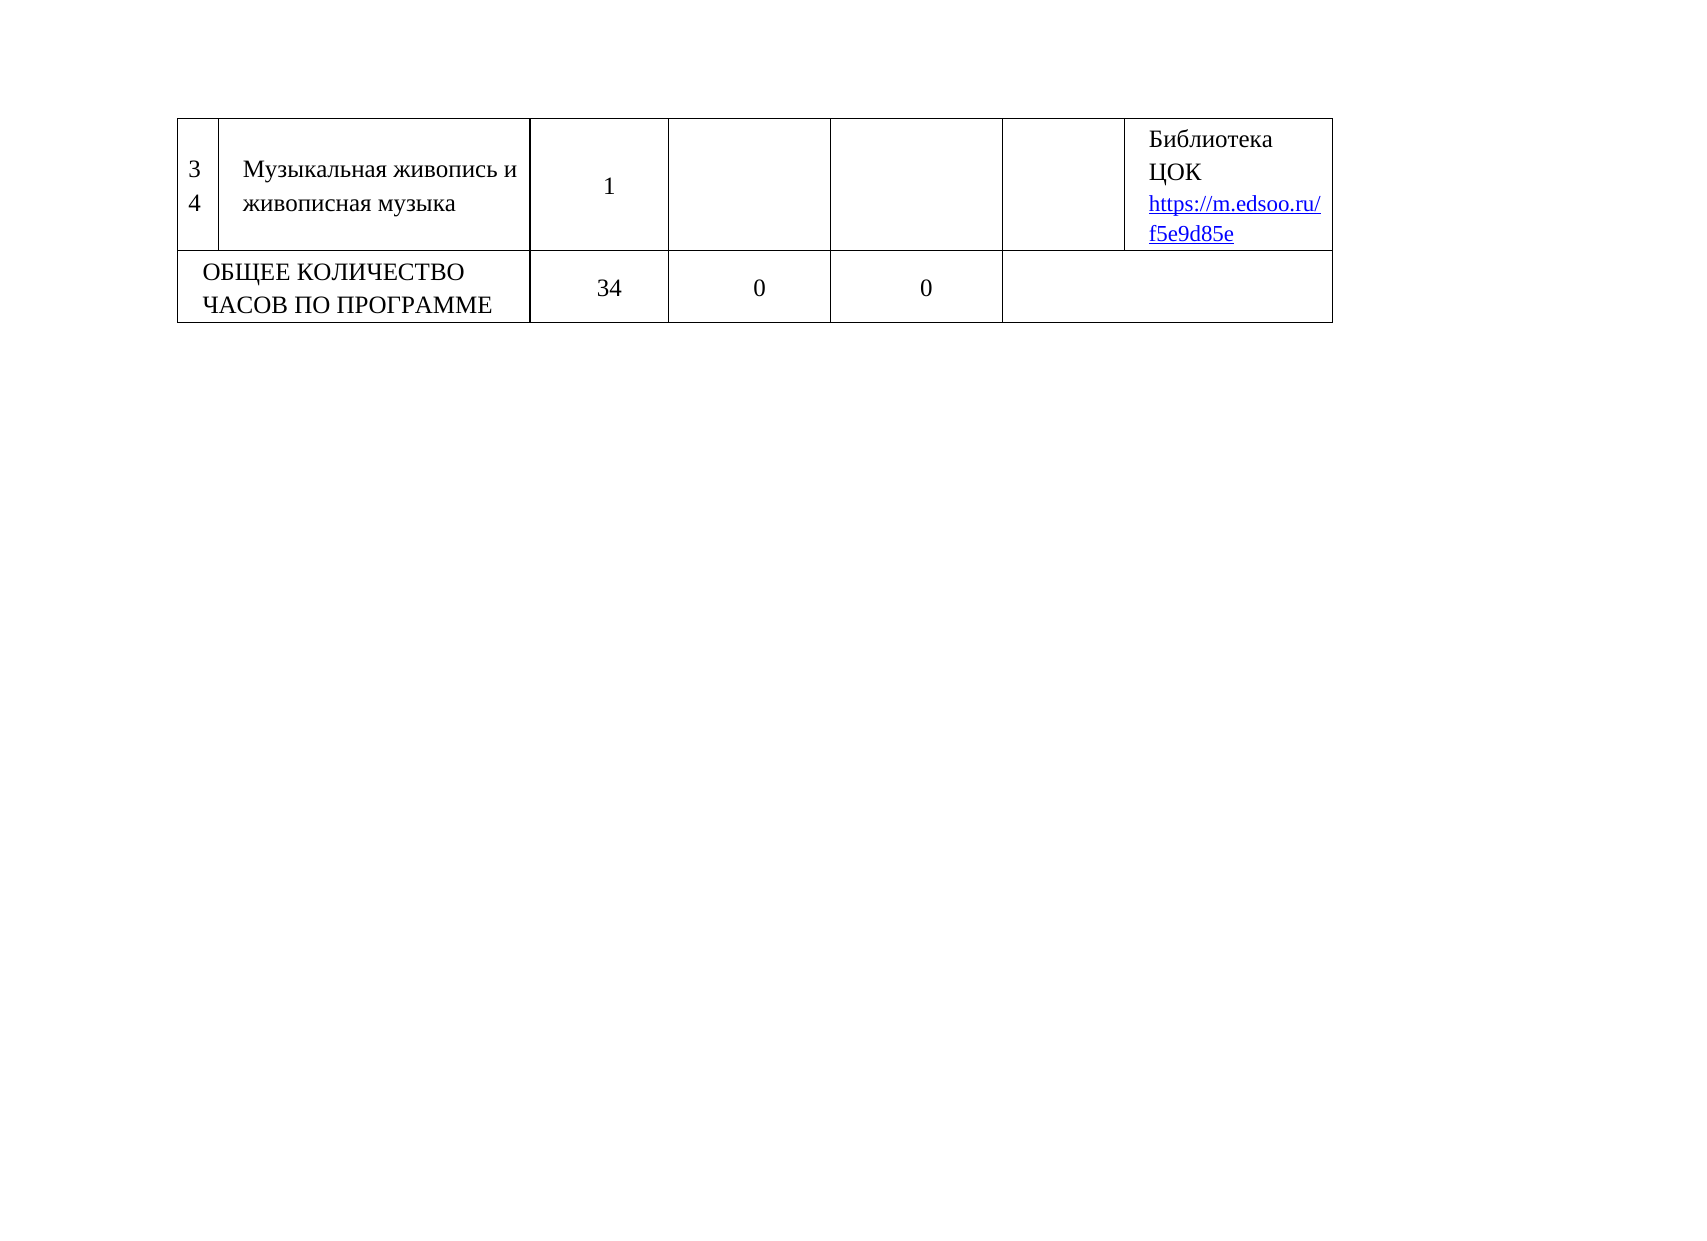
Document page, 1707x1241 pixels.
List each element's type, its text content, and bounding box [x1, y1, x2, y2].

table_cell [831, 119, 1002, 250]
table_cell [669, 119, 830, 250]
table_cell [1003, 251, 1332, 322]
table_cell Музыкальная живопись и живописная музыка [219, 119, 529, 250]
table_cell 0 [831, 251, 1002, 322]
table_cell [1003, 119, 1124, 250]
table_cell 34 [178, 119, 218, 250]
table_cell ОБЩЕЕ КОЛИЧЕСТВО ЧАСОВ ПО ПРОГРАММЕ [178, 251, 529, 322]
table_cell 34 [531, 251, 668, 322]
table_cell Библиотека ЦОК https://m.edsoo.ru/f5e9d85e [1125, 119, 1332, 250]
table_cell 0 [669, 251, 830, 322]
table_cell 1 [531, 119, 668, 250]
